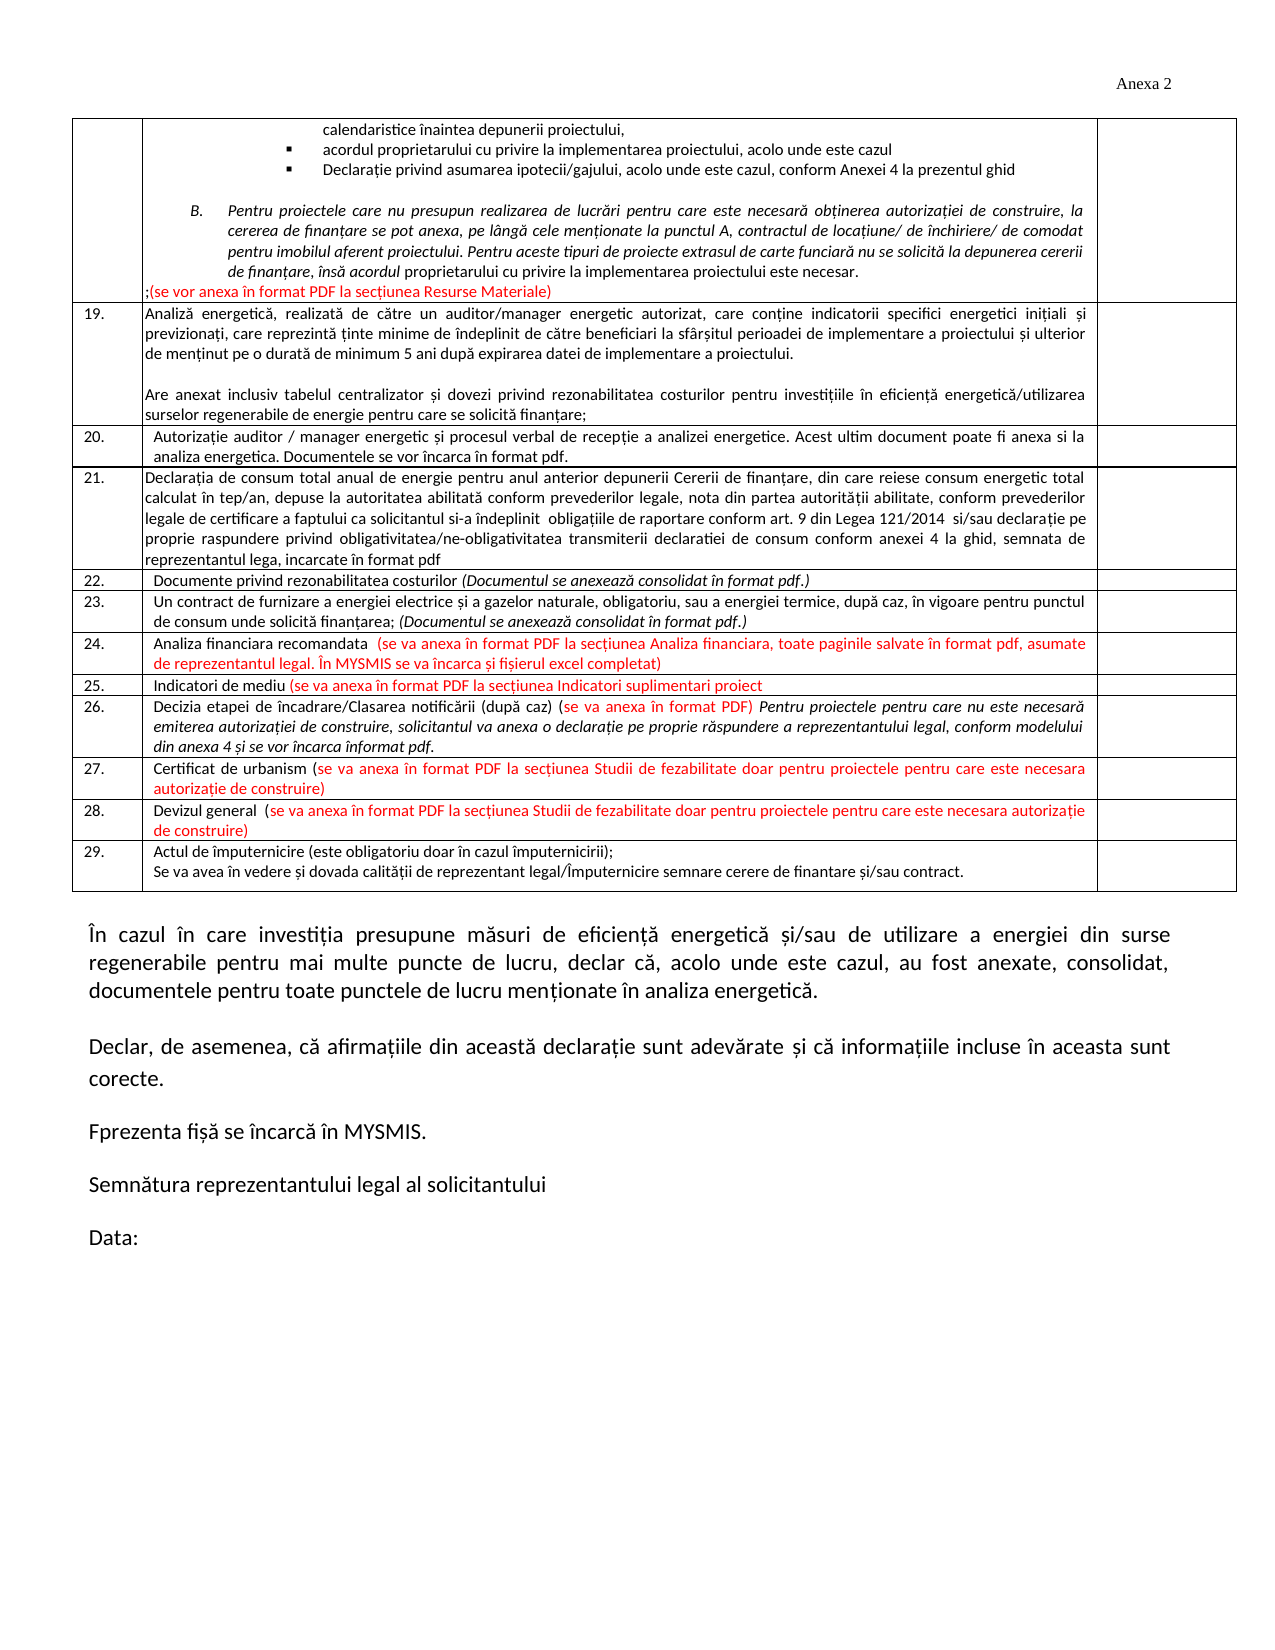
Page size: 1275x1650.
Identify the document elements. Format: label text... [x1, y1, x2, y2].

table_cell Documente privind rezonabilitatea costurilor (Documentul se anexează consolidat în format pdf.) [143, 570, 1097, 590]
table_cell [73, 675, 142, 695]
table_cell [73, 570, 142, 590]
text Semnătura reprezentantului legal al solicitantului [89, 1171, 1172, 1198]
table_cell [73, 426, 142, 466]
text Declar, de asemenea, că afirmaţiile din această declaraţie sunt adevărate şi că informaţiile incluse în aceasta sunt corecte. [89, 1032, 1172, 1092]
text În cazul în care investiția presupune măsuri de eficiență energetică și/sau de utilizare a energiei din surse regenerabile pentru mai multe puncte de lucru, declar că, acolo unde este cazul, au fost anexate, consolidat, documentele pentru toate punctele de lucru menționate în analiza energetică. [89, 920, 1172, 1004]
table_cell Decizia etapei de încadrare/Clasarea notificării (după caz) (se va anexa în format PDF) Pentru proiectele pentru care nu este necesară emiterea autorizației de construire, solicitantul va anexa o declarație pe proprie răspundere a reprezentantului legal, conform modelului din anexa 4 și se vor încarca înformat pdf. [143, 696, 1097, 757]
table_cell Analiza financiara recomandata (se va anexa în format PDF la secţiunea Analiza financiara, toate paginile salvate în format pdf, asumate de reprezentantul legal. În MYSMIS se va încarca și fișierul excel completat) [143, 633, 1097, 674]
table_cell [73, 800, 142, 840]
table_cell [73, 119, 142, 302]
table_cell Actul de împuternicire (este obligatoriu doar în cazul împuternicirii); Se va avea în vedere și dovada calității de reprezentant legal/Împuternicire semnare cerere de finantare și/sau contract. [143, 841, 1097, 891]
table_cell [1098, 675, 1236, 695]
table_cell [73, 591, 142, 632]
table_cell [143, 119, 1097, 302]
table_cell [73, 633, 142, 674]
table_cell [73, 696, 142, 757]
table_cell [1098, 119, 1236, 302]
table_cell Declaraţia de consum total anual de energie pentru anul anterior depunerii Cererii de finanţare, din care reiese consum energetic total calculat în tep/an, depuse la autoritatea abilitată conform prevederilor legale, nota din partea autorității abilitate, conform prevederilor legale de certificare a faptului ca solicitantul si-a îndeplinit obligaţiile de raportare conform art. 9 din Legea 121/2014 si/sau declarație pe proprie raspundere privind obligativitatea/ne-obligativitatea transmiterii declaratiei de consum conform anexei 4 la ghid, semnata de reprezentantul lega, incarcate în format pdf [143, 468, 1097, 569]
text Fprezenta fișă se încarcă în MYSMIS. [89, 1117, 1172, 1146]
table_cell [1098, 758, 1236, 799]
table_cell [73, 303, 142, 425]
table_cell [1098, 426, 1236, 466]
table_cell Autorizație auditor / manager energetic și procesul verbal de recepție a analizei energetice. Acest ultim document poate fi anexa si la analiza energetica. Documentele se vor încarca în format pdf. [143, 426, 1097, 466]
table_cell [73, 468, 142, 569]
table_cell Devizul general (se va anexa în format PDF la secţiunea Studii de fezabilitate doar pentru proiectele pentru care este necesara autorizație de construire) [143, 800, 1097, 840]
table_cell Indicatori de mediu (se va anexa în format PDF la secţiunea Indicatori suplimentari proiect [143, 675, 1097, 695]
text Data: [89, 1223, 1172, 1252]
table_cell [73, 841, 142, 891]
table_cell [1098, 696, 1236, 757]
table_cell Un contract de furnizare a energiei electrice şi a gazelor naturale, obligatoriu, sau a energiei termice, după caz, în vigoare pentru punctul de consum unde solicită finanţarea; (Documentul se anexează consolidat în format pdf.) [143, 591, 1097, 632]
table_cell [1098, 591, 1236, 632]
table_cell [1098, 633, 1236, 674]
table_cell Certificat de urbanism (se va anexa în format PDF la secţiunea Studii de fezabilitate doar pentru proiectele pentru care este necesara autorizație de construire) [143, 758, 1097, 799]
table_cell [1098, 841, 1236, 891]
table_cell Analiză energetică, realizată de către un auditor/manager energetic autorizat, care conţine indicatorii specifici energetici iniţiali şi previzionaţi, care reprezintă ţinte minime de îndeplinit de către beneficiari la sfârşitul perioadei de implementare a proiectului şi ulterior de menţinut pe o durată de minimum 5 ani după expirarea datei de implementare a proiectului. Are anexat inclusiv tabelul centralizator și dovezi privind rezonabilitatea costurilor pentru investiţiile în eficienţă energetică/utilizarea surselor regenerabile de energie pentru care se solicită finanţare; [143, 303, 1097, 425]
table_cell [1098, 468, 1236, 569]
table_cell [73, 758, 142, 799]
table_cell [1098, 800, 1236, 840]
table_cell [1098, 570, 1236, 590]
table_cell [1098, 303, 1236, 425]
